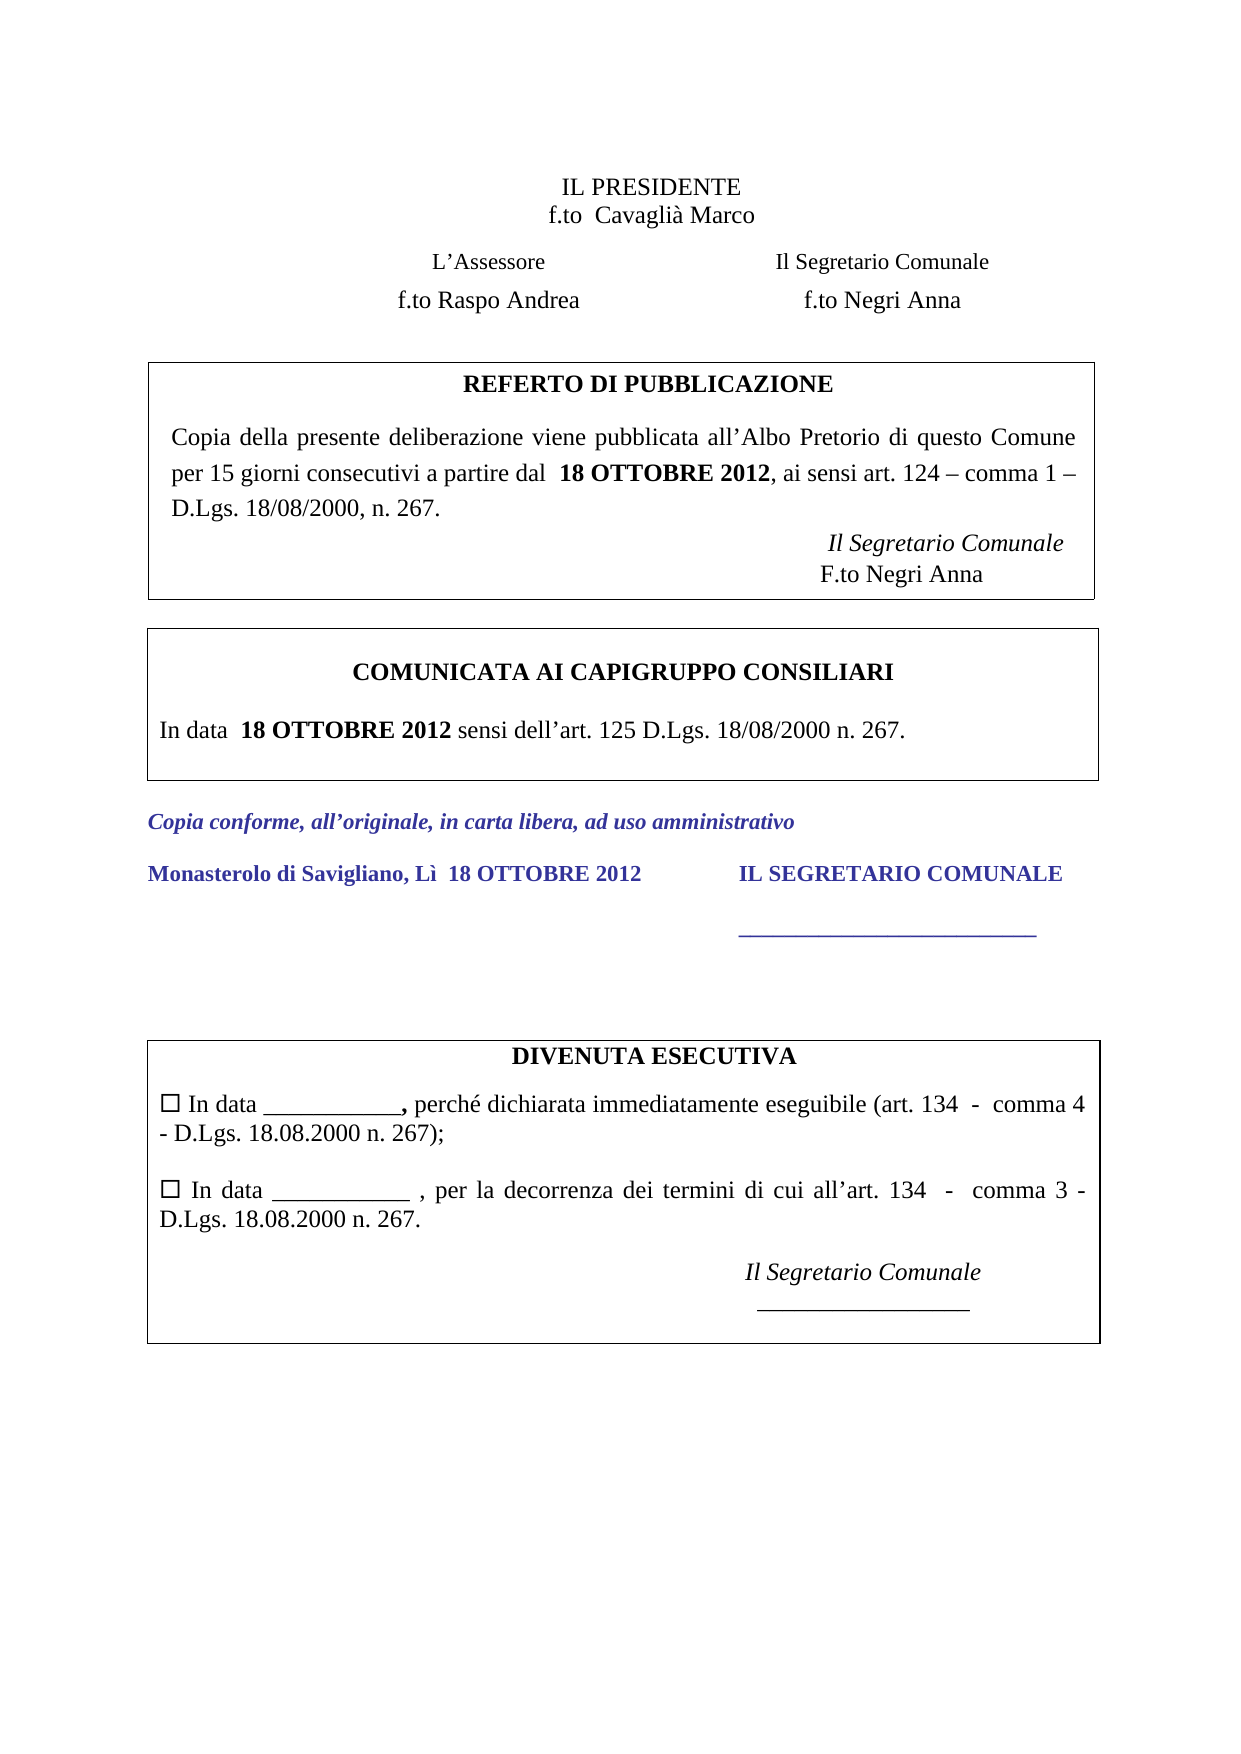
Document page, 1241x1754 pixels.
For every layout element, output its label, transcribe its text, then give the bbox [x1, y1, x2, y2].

table_header DIVENUTA ESECUTIVA In data ___________, perché dichiarata immediatamente eseguibile (art. 134 - comma 4 - D.Lgs. 18.08.2000 n. 267); In data ___________ , per la decorrenza dei termini di cui all’art. 134 - comma 3 - D.Lgs. 18.08.2000 n. 267. Il Segretario Comunale _________________ [148, 1041, 1099, 1343]
text __________________________ [204, 913, 1098, 939]
table_cell f.to Negri Anna [654, 280, 1048, 314]
table_cell f.to Raspo Andrea [260, 280, 654, 314]
text Copia conforme, all’originale, in carta libera, ad uso amministrativo [148, 808, 1098, 834]
table_header L’Assessore [260, 249, 654, 280]
text IL PRESIDENTE [204, 172, 1098, 201]
table_header COMUNICATA AI CAPIGRUPPO CONSILIARI In data 18 OTTOBRE 2012 sensi dell’art. 125 D.Lgs. 18/08/2000 n. 267. [148, 629, 1098, 780]
table_header Il Segretario Comunale [654, 249, 1048, 280]
text f.to Cavaglià Marco [204, 201, 1098, 229]
text Monasterolo di Savigliano, Lì 18 OTTOBRE 2012 IL SEGRETARIO COMUNALE [148, 860, 1098, 887]
